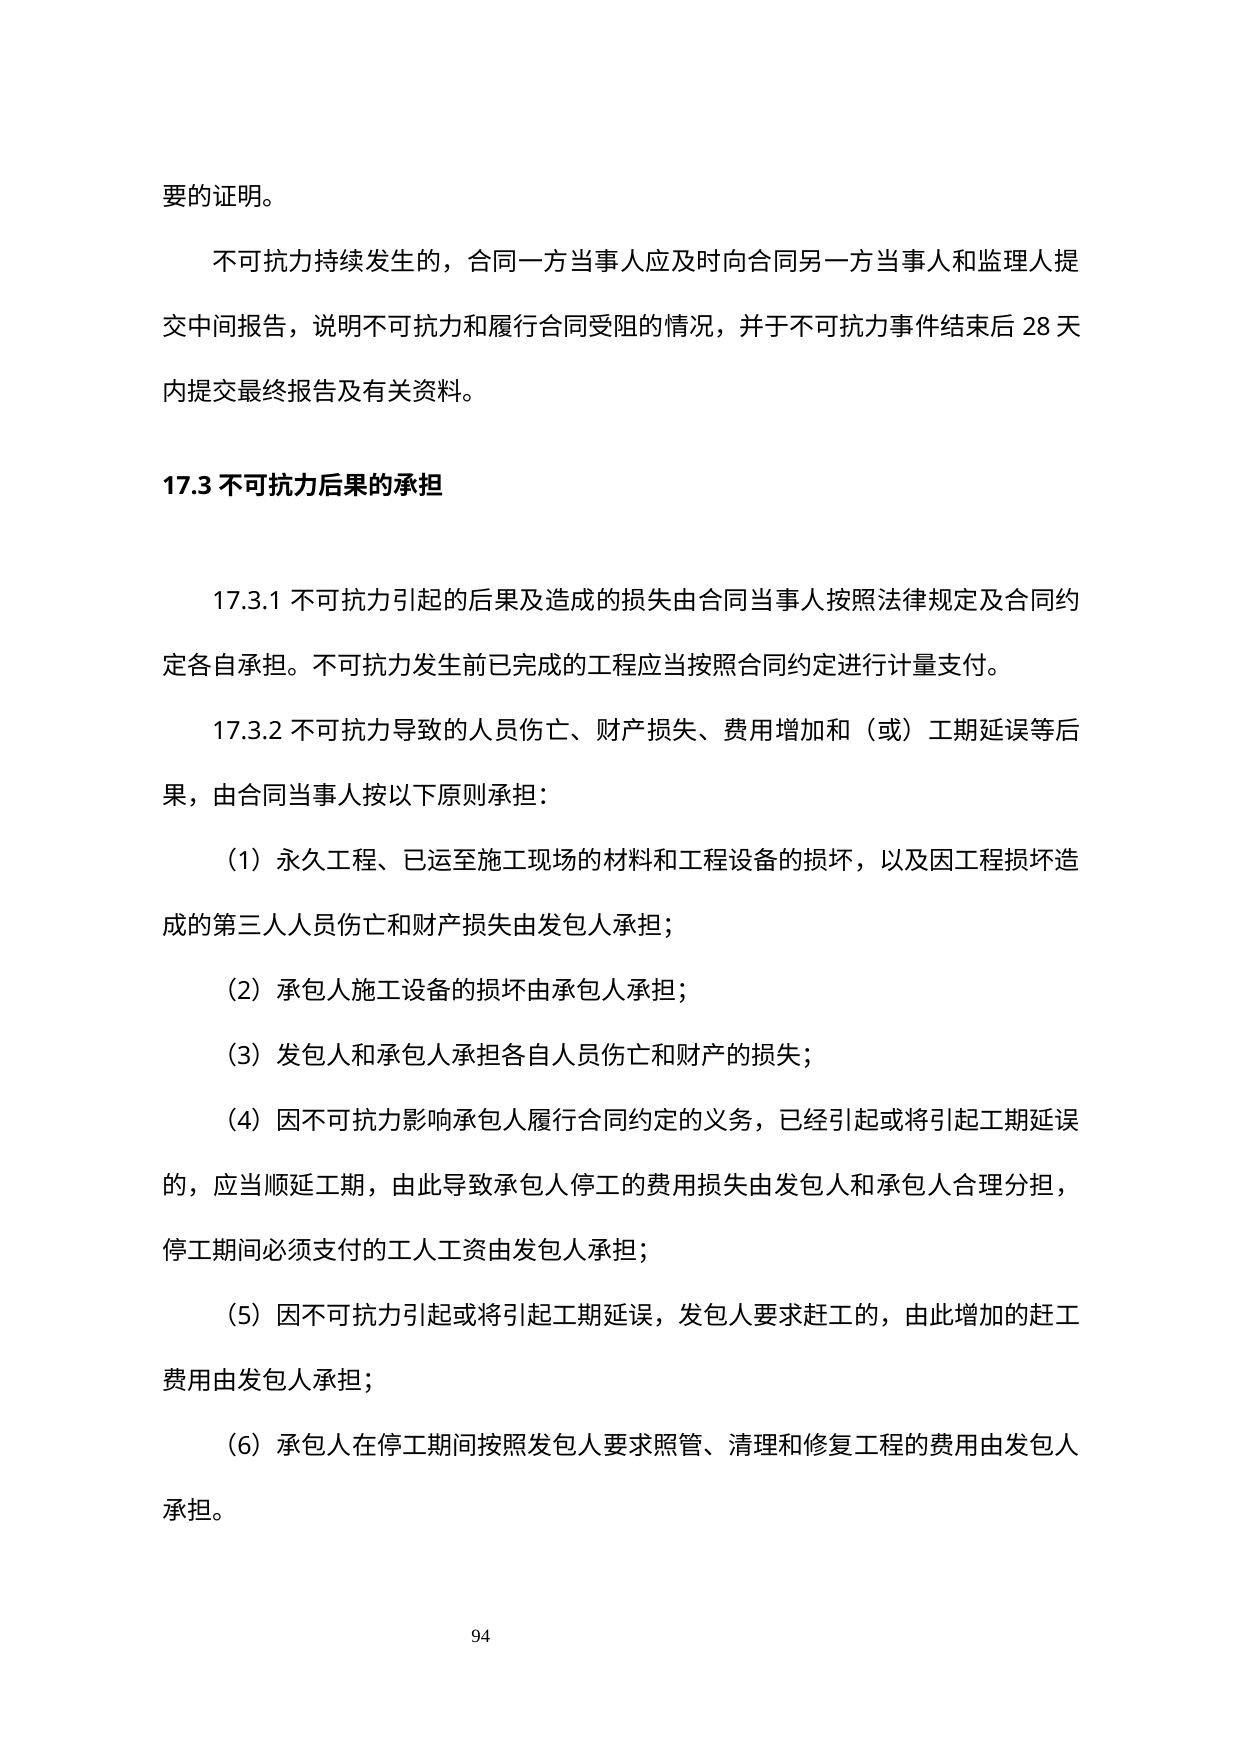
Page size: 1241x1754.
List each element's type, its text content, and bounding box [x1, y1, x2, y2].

text 不可抗力持续发生的，合同一方当事人应及时向合同另一方当事人和监理人提交中间报告，说明不可抗力和履行合同受阻的情况，并于不可抗力事件结束后28天内提交最终报告及有关资料。 [162, 227, 1081, 422]
text （2）承包人施工设备的损坏由承包人承担； [162, 956, 1081, 1021]
text 17.3.1 不可抗力引起的后果及造成的损失由合同当事人按照法律规定及合同约定各自承担。不可抗力发生前已完成的工程应当按照合同约定进行计量支付。 [162, 566, 1081, 696]
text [162, 162, 1081, 227]
text （5）因不可抗力引起或将引起工期延误，发包人要求赶工的，由此增加的赶工费用由发包人承担； [162, 1281, 1081, 1411]
text （4）因不可抗力影响承包人履行合同约定的义务，已经引起或将引起工期延误的，应当顺延工期，由此导致承包人停工的费用损失由发包人和承包人合理分担，停工期间必须支付的工人工资由发包人承担； [162, 1086, 1081, 1281]
text （3）发包人和承包人承担各自人员伤亡和财产的损失； [162, 1021, 1081, 1086]
text 17.3 不可抗力后果的承担 [162, 451, 1081, 516]
text （1）永久工程、已运至施工现场的材料和工程设备的损坏，以及因工程损坏造成的第三人人员伤亡和财产损失由发包人承担； [162, 826, 1081, 956]
text （6）承包人在停工期间按照发包人要求照管、清理和修复工程的费用由发包人承担。 [162, 1411, 1081, 1541]
text 17.3.2 不可抗力导致的人员伤亡、财产损失、费用增加和（或）工期延误等后果，由合同当事人按以下原则承担： [162, 696, 1081, 826]
